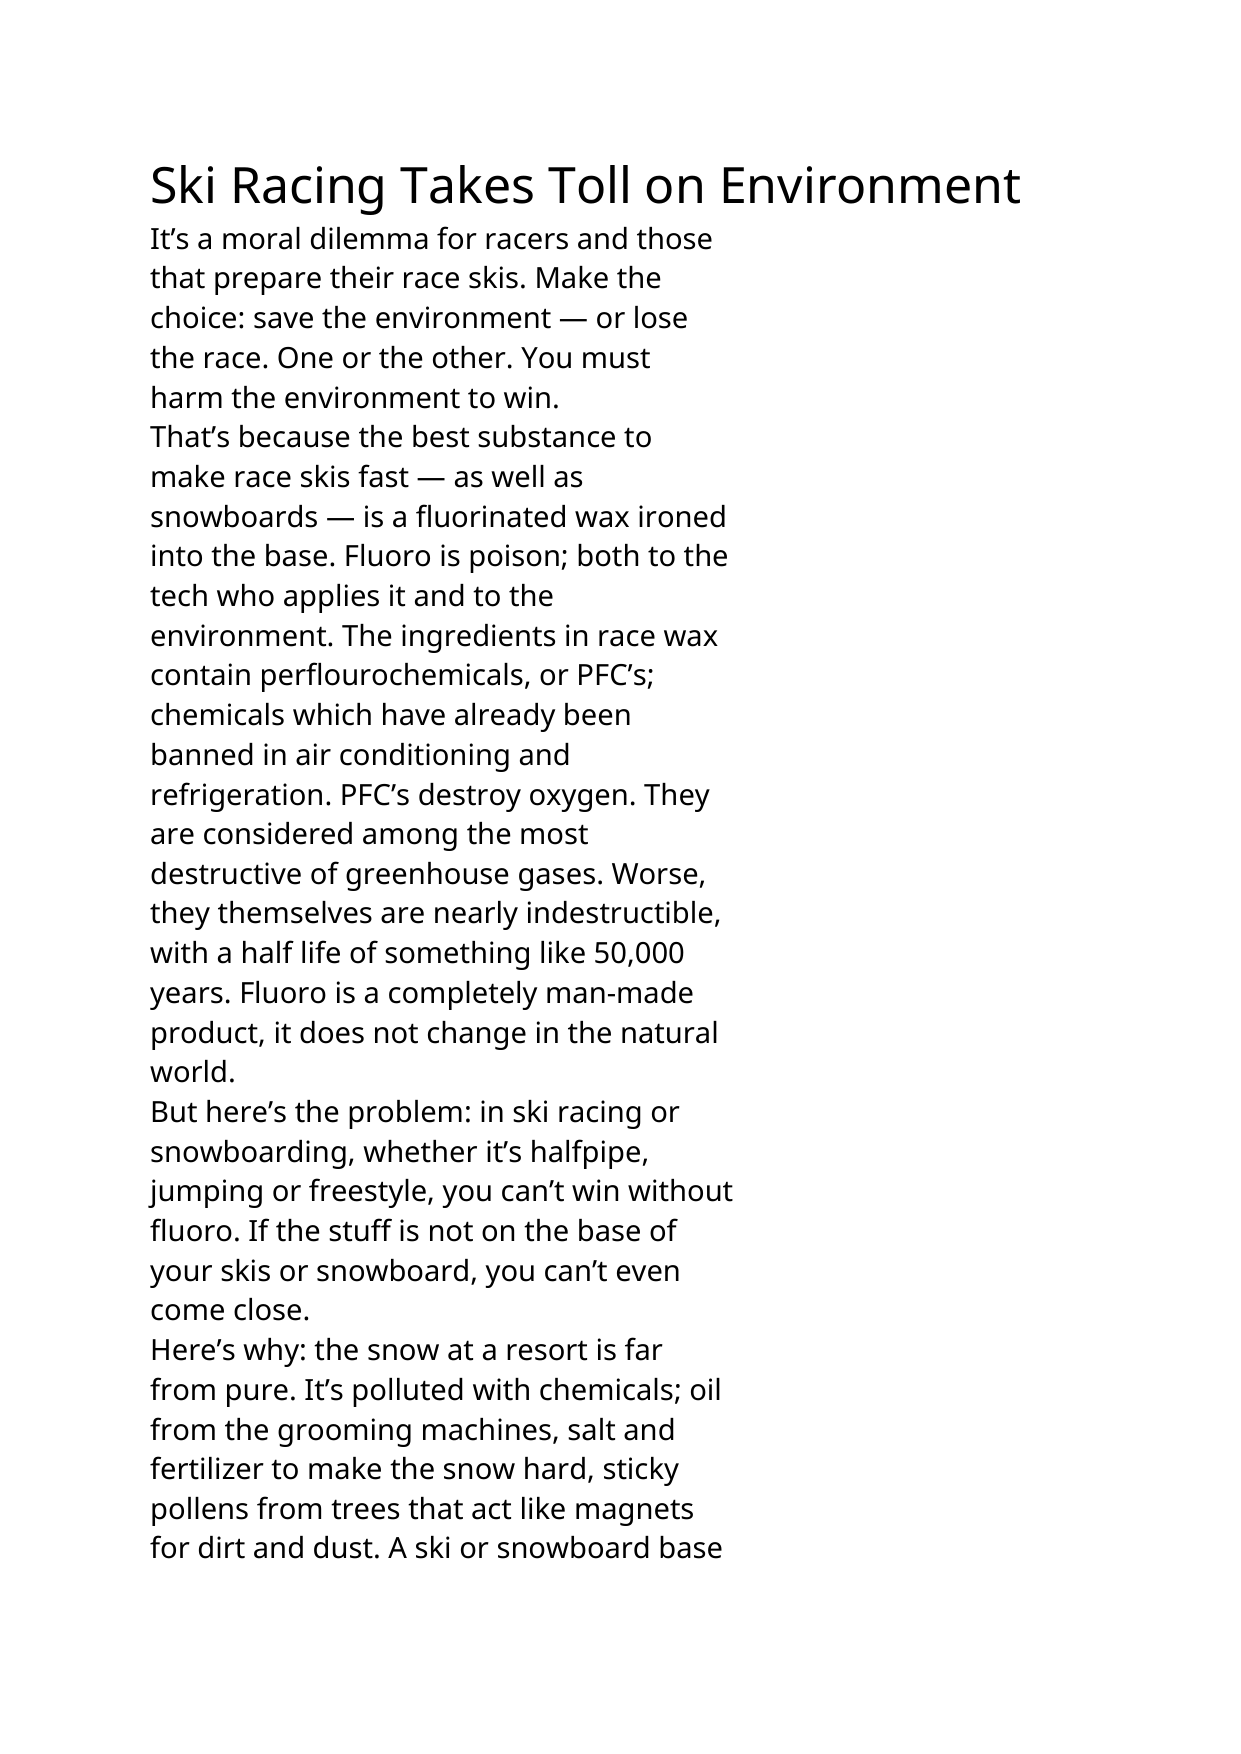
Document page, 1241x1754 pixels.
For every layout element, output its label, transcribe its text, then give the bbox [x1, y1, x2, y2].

text with a half life of something like 50,000 [150, 932, 1090, 972]
text That’s because the best substance to [150, 417, 1090, 456]
text come close. [150, 1290, 1090, 1329]
text your skis or snowboard, you can’t even [150, 1250, 1090, 1290]
text environment. The ingredients in race wax [150, 615, 1090, 655]
text years. Fluoro is a completely man-made [150, 972, 1090, 1012]
text the race. One or the other. You must [150, 337, 1090, 377]
text harm the environment to win. [150, 377, 1090, 417]
text world. [150, 1052, 1090, 1091]
text pollens from trees that act like magnets [150, 1488, 1090, 1528]
text chemicals which have already been [150, 694, 1090, 734]
text into the base. Fluoro is poison; both to the [150, 536, 1090, 575]
text banned in air conditioning and [150, 734, 1090, 774]
text Ski Racing Takes Toll on Environment [150, 150, 1090, 218]
text from pure. It’s polluted with chemicals; oil [150, 1369, 1090, 1409]
text they themselves are nearly indestructible, [150, 893, 1090, 932]
text fluoro. If the stuff is not on the base of [150, 1210, 1090, 1250]
text destructive of greenhouse gases. Worse, [150, 853, 1090, 893]
text fertilizer to make the snow hard, sticky [150, 1448, 1090, 1488]
text for dirt and dust. A ski or snowboard base [150, 1528, 1090, 1567]
text tech who applies it and to the [150, 575, 1090, 615]
text product, it does not change in the natural [150, 1012, 1090, 1052]
text contain perflourochemicals, or PFC’s; [150, 655, 1090, 694]
text snowboarding, whether it’s halfpipe, [150, 1131, 1090, 1171]
text refrigeration. PFC’s destroy oxygen. They [150, 774, 1090, 813]
text are considered among the most [150, 813, 1090, 853]
text choice: save the environment — or lose [150, 297, 1090, 337]
text from the grooming machines, salt and [150, 1409, 1090, 1448]
text that prepare their race skis. Make the [150, 258, 1090, 297]
text snowboards — is a fluorinated wax ironed [150, 496, 1090, 536]
text But here’s the problem: in ski racing or [150, 1091, 1090, 1131]
text It’s a moral dilemma for racers and those [150, 218, 1090, 258]
text Here’s why: the snow at a resort is far [150, 1329, 1090, 1369]
text make race skis fast — as well as [150, 456, 1090, 496]
text jumping or freestyle, you can’t win without [150, 1171, 1090, 1210]
